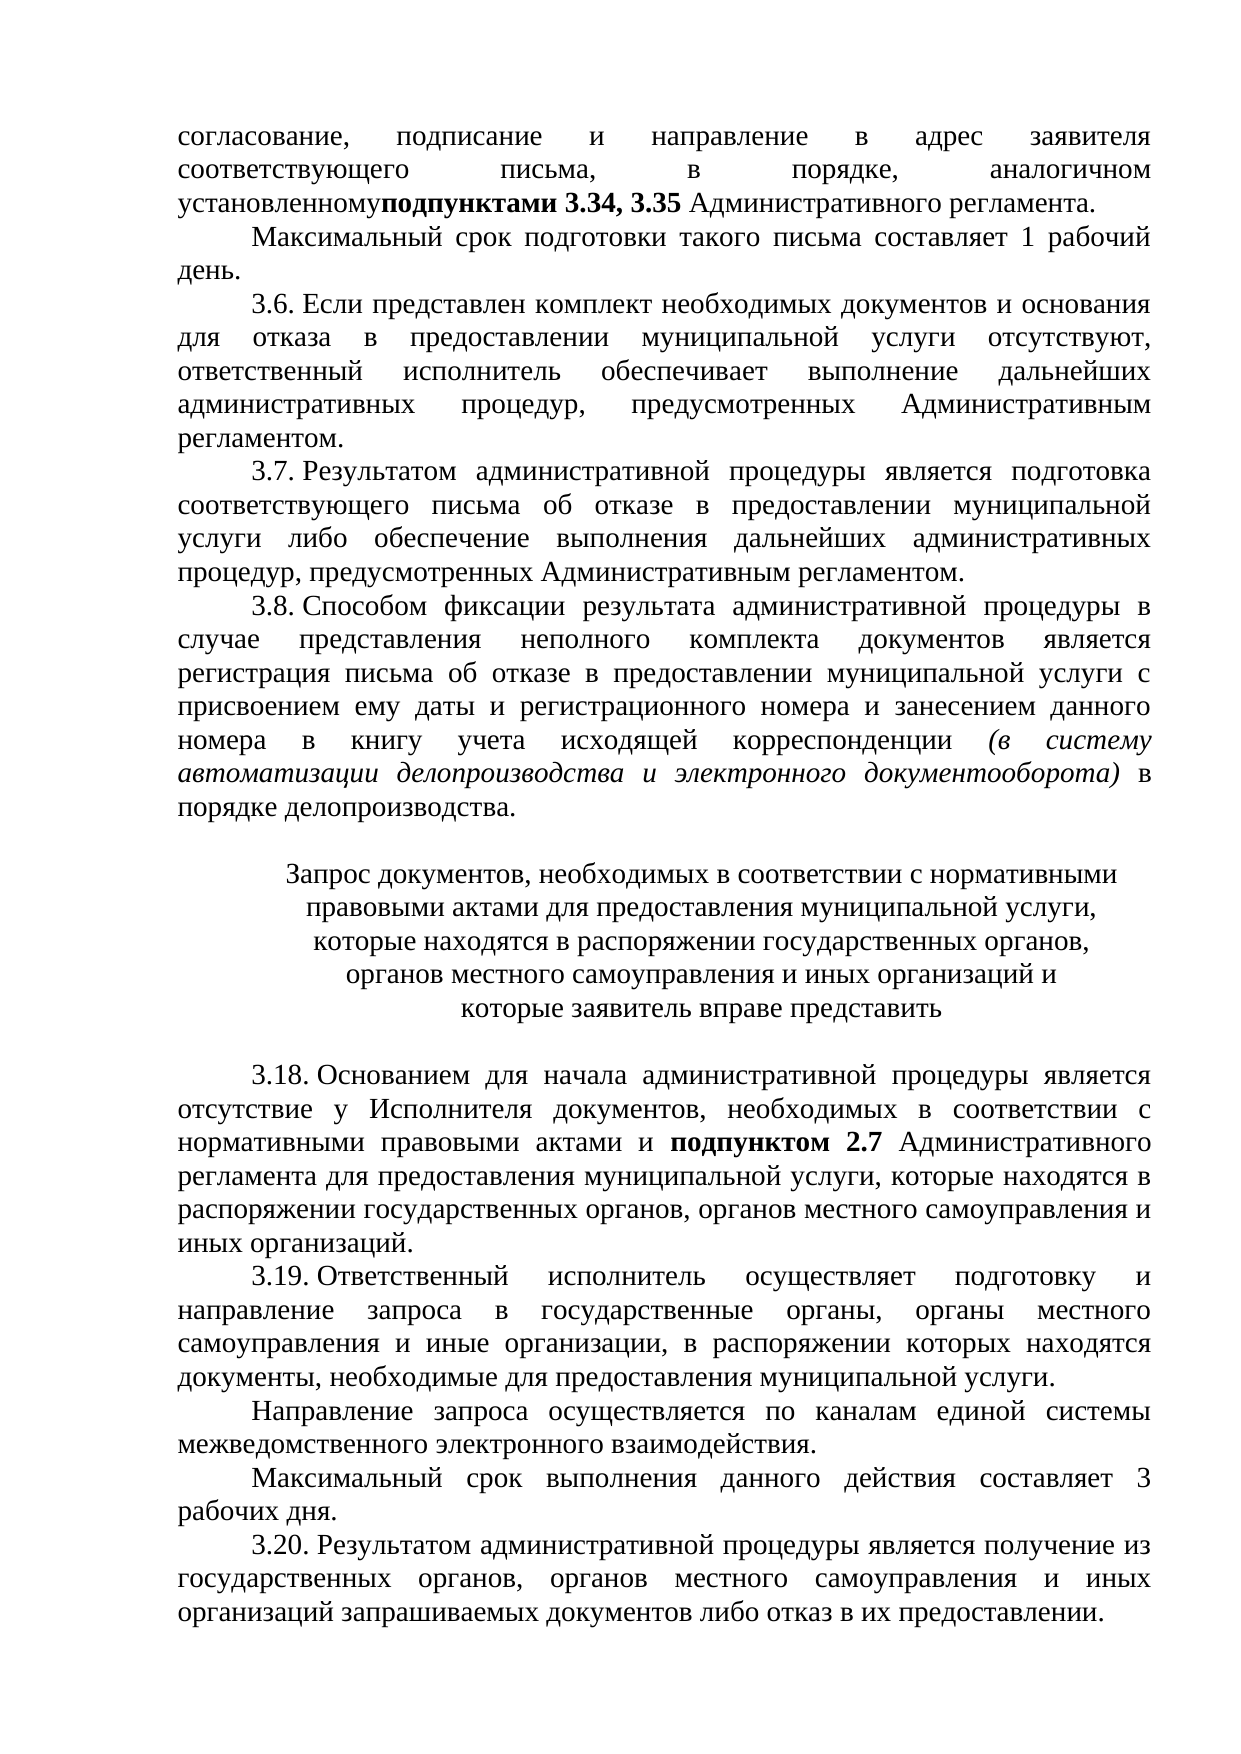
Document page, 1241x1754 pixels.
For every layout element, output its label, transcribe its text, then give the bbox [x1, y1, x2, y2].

text 3.6. Если представлен комплект необходимых документов и основания для отказа в предоставлении муниципальной услуги отсутствуют, ответственный исполнитель обеспечивает выполнение дальнейших административных процедур, предусмотренных Административным регламентом. [177, 286, 1152, 453]
text которые находятся в распоряжении государственных органов, [177, 923, 1152, 957]
text 3.19. Ответственный исполнитель осуществляет подготовку и направление запроса в государственные органы, органы местного самоуправления и иные организации, в распоряжении которых находятся документы, необходимые для предоставления муниципальной услуги. [177, 1258, 1152, 1393]
text 3.8. Способом фиксации результата административной процедуры в случае представления неполного комплекта документов является регистрация письма об отказе в предоставлении муниципальной услуги с присвоением ему даты и регистрационного номера и занесением данного номера в книгу учета исходящей корреспонденции (в систему автоматизации делопроизводства и электронного документооборота) в порядке делопроизводства. [177, 588, 1152, 822]
text правовыми актами для предоставления муниципальной услуги, [177, 889, 1152, 923]
text Максимальный срок подготовки такого письма составляет 1 рабочий день. [177, 219, 1152, 286]
text 3.18. Основанием для начала административной процедуры является отсутствие у Исполнителя документов, необходимых в соответствии с нормативными правовыми актами и подпунктом 2.7 Административного регламента для предоставления муниципальной услуги, которые находятся в распоряжении государственных органов, органов местного самоуправления и иных организаций. [177, 1057, 1152, 1258]
text Направление запроса осуществляется по каналам единой системы межведомственного электронного взаимодействия. [177, 1393, 1152, 1460]
text которые заявитель вправе представить [177, 990, 1152, 1024]
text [177, 118, 1152, 219]
text Запрос документов, необходимых в соответствии с нормативными [177, 856, 1152, 889]
text органов местного самоуправления и иных организаций и [177, 957, 1152, 990]
text 3.7. Результатом административной процедуры является подготовка соответствующего письма об отказе в предоставлении муниципальной услуги либо обеспечение выполнения дальнейших административных процедур, предусмотренных Административным регламентом. [177, 453, 1152, 588]
text 3.20. Результатом административной процедуры является получение из государственных органов, органов местного самоуправления и иных организаций запрашиваемых документов либо отказ в их предоставлении. [177, 1527, 1152, 1627]
text Максимальный срок выполнения данного действия составляет 3 рабочих дня. [177, 1460, 1152, 1527]
